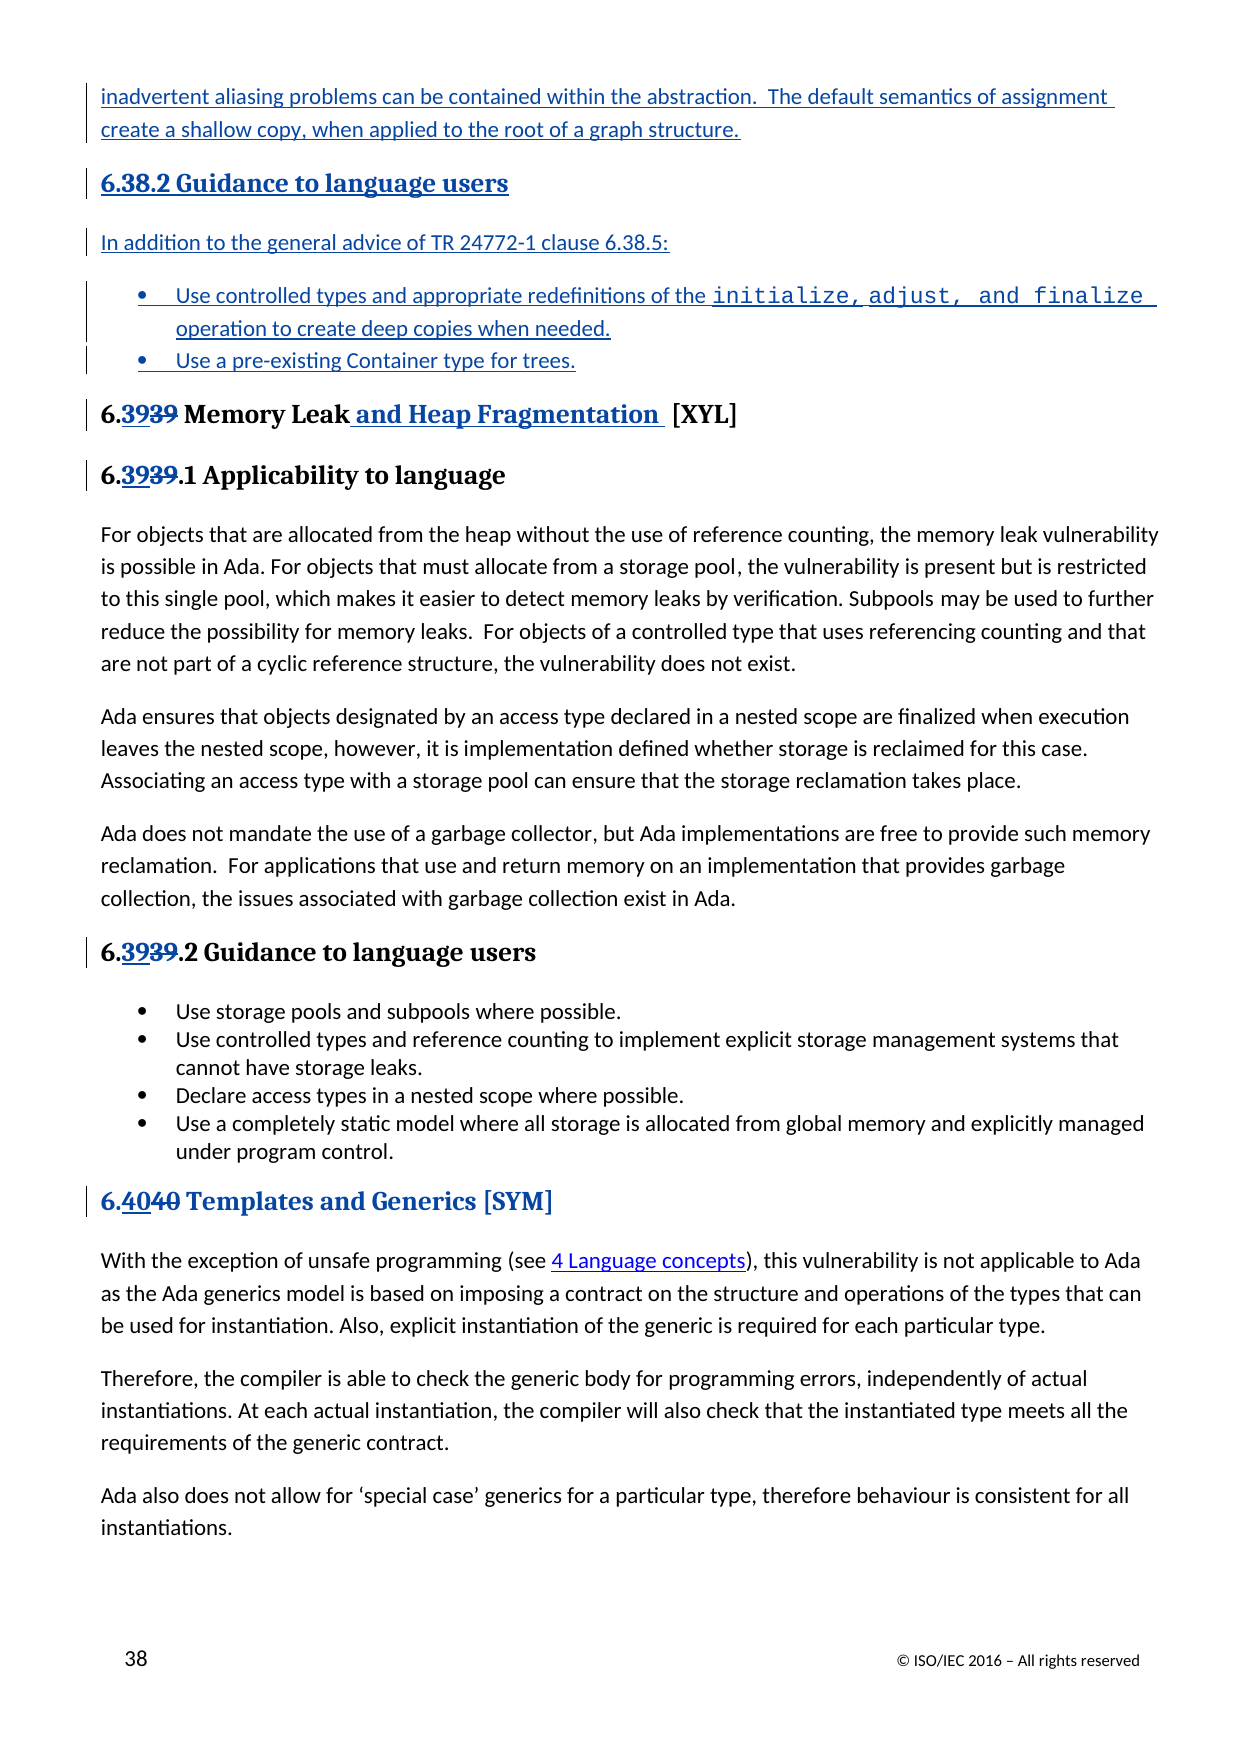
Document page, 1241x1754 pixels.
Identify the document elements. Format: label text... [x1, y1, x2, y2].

subtitle 6. Templates and Generics [SYM] [101, 1186, 1164, 1217]
text Ada ensures that objects designated by an access type declared in a nested scope are finalized when execution leaves the nested scope, however, it is implementation defined whether storage is reclaimed for this case. Associating an access type with a storage pool can ensure that the storage reclamation takes place. [101, 702, 1164, 794]
list Declare access types in a nested scope where possible. [138, 1081, 1164, 1109]
subtitle 6..1 Applicability to language [101, 460, 1164, 491]
text For objects that are allocated from the heap without the use of reference counting, the memory leak vulnerability is possible in Ada. For objects that must allocate from a storage pool, the vulnerability is present but is restricted to this single pool, which makes it easier to detect memory leaks by verification. Subpools may be used to further reduce the possibility for memory leaks. For objects of a controlled type that uses referencing counting and that are not part of a cyclic reference structure, the vulnerability does not exist. [101, 520, 1164, 677]
list Use controlled types and reference counting to implement explicit storage management systems that cannot have storage leaks. [138, 1025, 1164, 1081]
text Ada also does not allow for ‘special case’ generics for a particular type, therefore behaviour is consistent for all instantiations. [101, 1481, 1164, 1542]
subtitle 6..2 Guidance to language users [101, 937, 1164, 968]
subtitle 6. Memory Leak [XYL] [101, 399, 1164, 431]
list Use storage pools and subpools where possible. [138, 997, 1164, 1025]
text Therefore, the compiler is able to check the generic body for programming errors, independently of actual instantiations. At each actual instantiation, the compiler will also check that the instantiated type meets all the requirements of the generic contract. [101, 1364, 1164, 1456]
text With the exception of unsafe programming (see 4 Language concepts), this vulnerability is not applicable to Ada as the Ada generics model is based on imposing a contract on the structure and operations of the types that can be used for instantiation. Also, explicit instantiation of the generic is required for each particular type. [101, 1247, 1164, 1339]
list Use a completely static model where all storage is allocated from global memory and explicitly managed under program control. [138, 1109, 1164, 1165]
text Ada does not mandate the use of a garbage collector, but Ada implementations are free to provide such memory reclamation. For applications that use and return memory on an implementation that provides garbage collection, the issues associated with garbage collection exist in Ada. [101, 819, 1164, 912]
